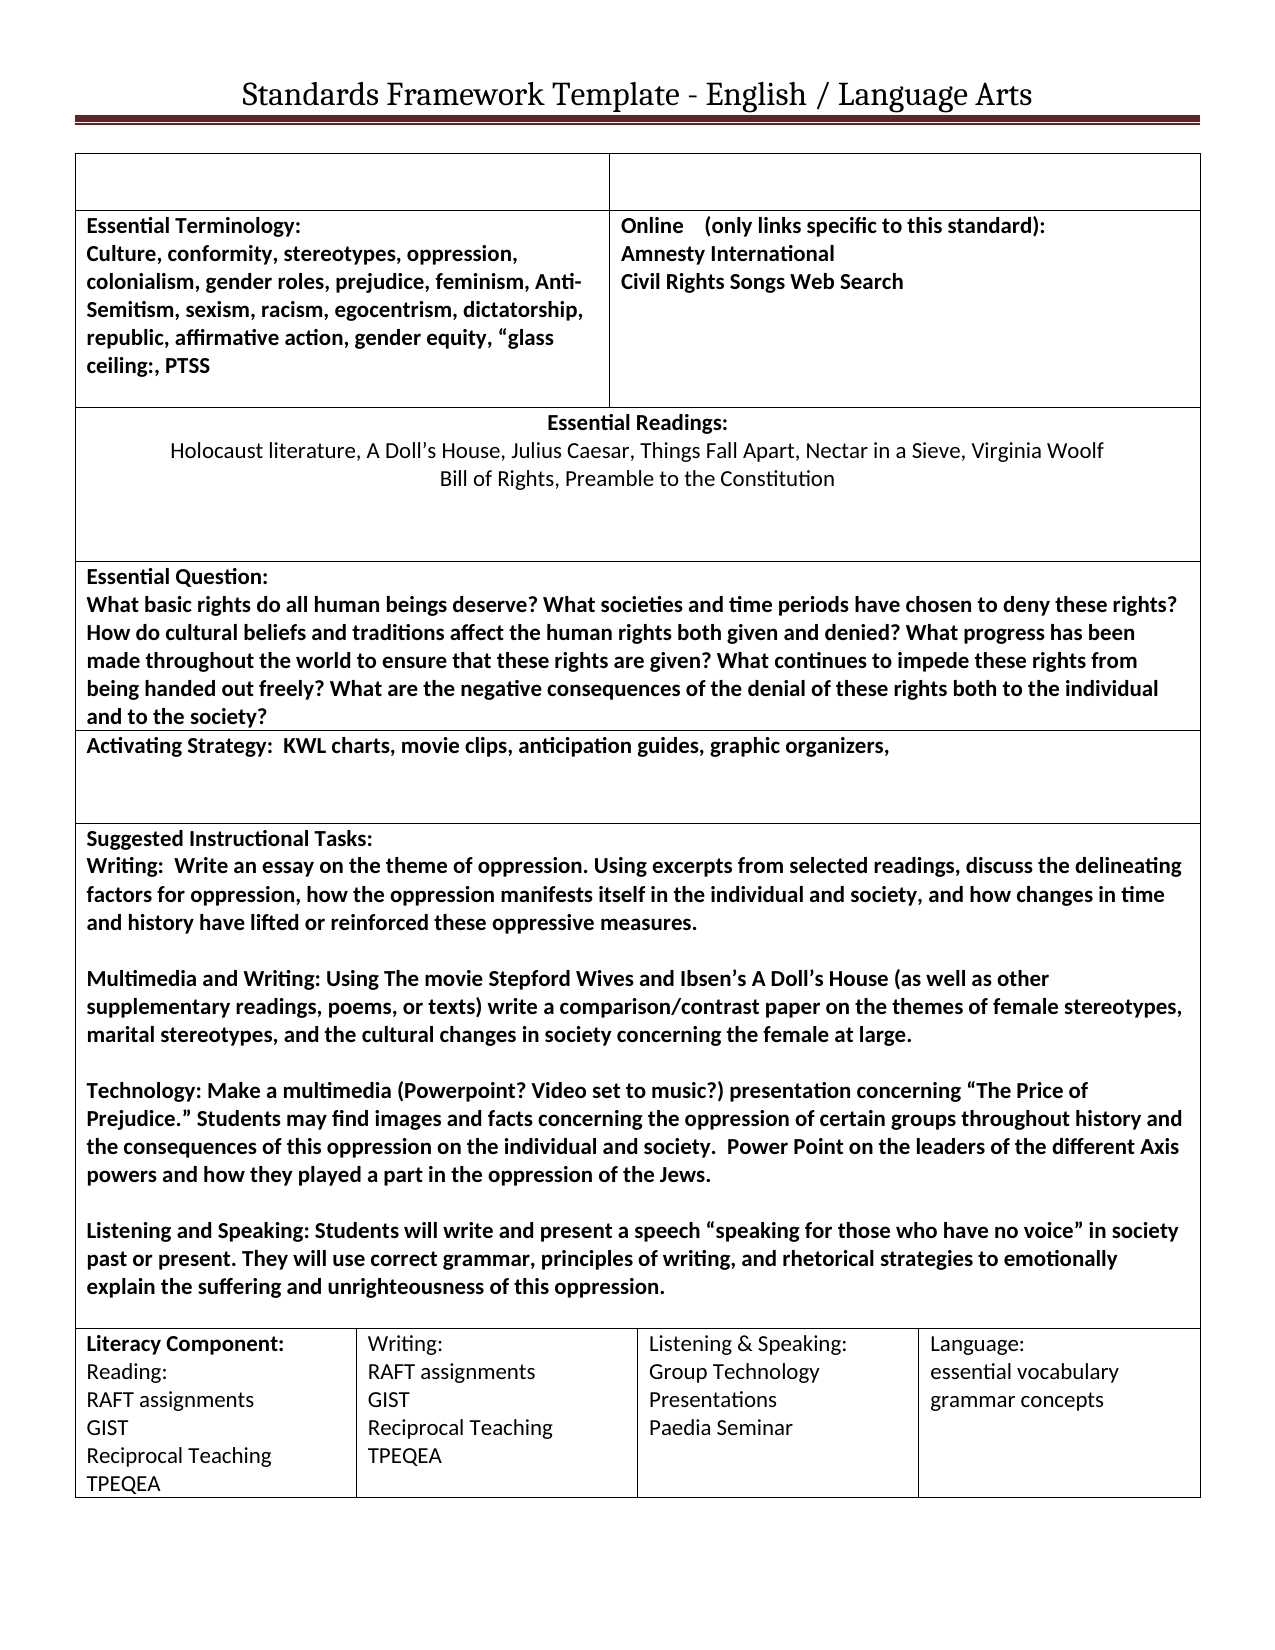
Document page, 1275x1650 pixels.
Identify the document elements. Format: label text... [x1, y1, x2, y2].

table_cell Online (only links specific to this standard): Amnesty International Civil Rights Songs Web Search [610, 211, 1200, 407]
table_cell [610, 154, 1200, 210]
table_cell Essential Readings: Holocaust literature, A Doll’s House, Julius Caesar, Things Fall Apart, Nectar in a Sieve, Virginia Woolf Bill of Rights, Preamble to the Constitution [76, 408, 1200, 561]
table_cell Literacy Component: Reading: RAFT assignments GIST Reciprocal Teaching TPEQEA [76, 1329, 356, 1497]
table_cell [76, 154, 609, 210]
table_cell Essential Terminology: Culture, conformity, stereotypes, oppression, colonialism, gender roles, prejudice, feminism, Anti-Semitism, sexism, racism, egocentrism, dictatorship, republic, affirmative action, gender equity, “glass ceiling:, PTSS [76, 211, 609, 407]
table_cell Activating Strategy: KWL charts, movie clips, anticipation guides, graphic organizers, [76, 731, 1200, 823]
table_cell Writing: RAFT assignments GIST Reciprocal Teaching TPEQEA [357, 1329, 637, 1497]
table_cell Listening & Speaking: Group Technology Presentations Paedia Seminar [638, 1329, 918, 1497]
table_cell Language: essential vocabulary grammar concepts [919, 1329, 1200, 1497]
table_cell Essential Question: What basic rights do all human beings deserve? What societies and time periods have chosen to deny these rights? How do cultural beliefs and traditions affect the human rights both given and denied? What progress has been made throughout the world to ensure that these rights are given? What continues to impede these rights from being handed out freely? What are the negative consequences of the denial of these rights both to the individual and to the society? [76, 562, 1200, 730]
table_cell Suggested Instructional Tasks: Writing: Write an essay on the theme of oppression. Using excerpts from selected readings, discuss the delineating factors for oppression, how the oppression manifests itself in the individual and society, and how changes in time and history have lifted or reinforced these oppressive measures. Multimedia and Writing: Using The movie Stepford Wives and Ibsen’s A Doll’s House (as well as other supplementary readings, poems, or texts) write a comparison/contrast paper on the themes of female stereotypes, marital stereotypes, and the cultural changes in society concerning the female at large. Technology: Make a multimedia (Powerpoint? Video set to music?) presentation concerning “The Price of Prejudice.” Students may find images and facts concerning the oppression of certain groups throughout history and the consequences of this oppression on the individual and society. Power Point on the leaders of the different Axis powers and how they played a part in the oppression of the Jews. Listening and Speaking: Students will write and present a speech “speaking for those who have no voice” in society past or present. They will use correct grammar, principles of writing, and rhetorical strategies to emotionally explain the suffering and unrighteousness of this oppression. [76, 824, 1200, 1328]
